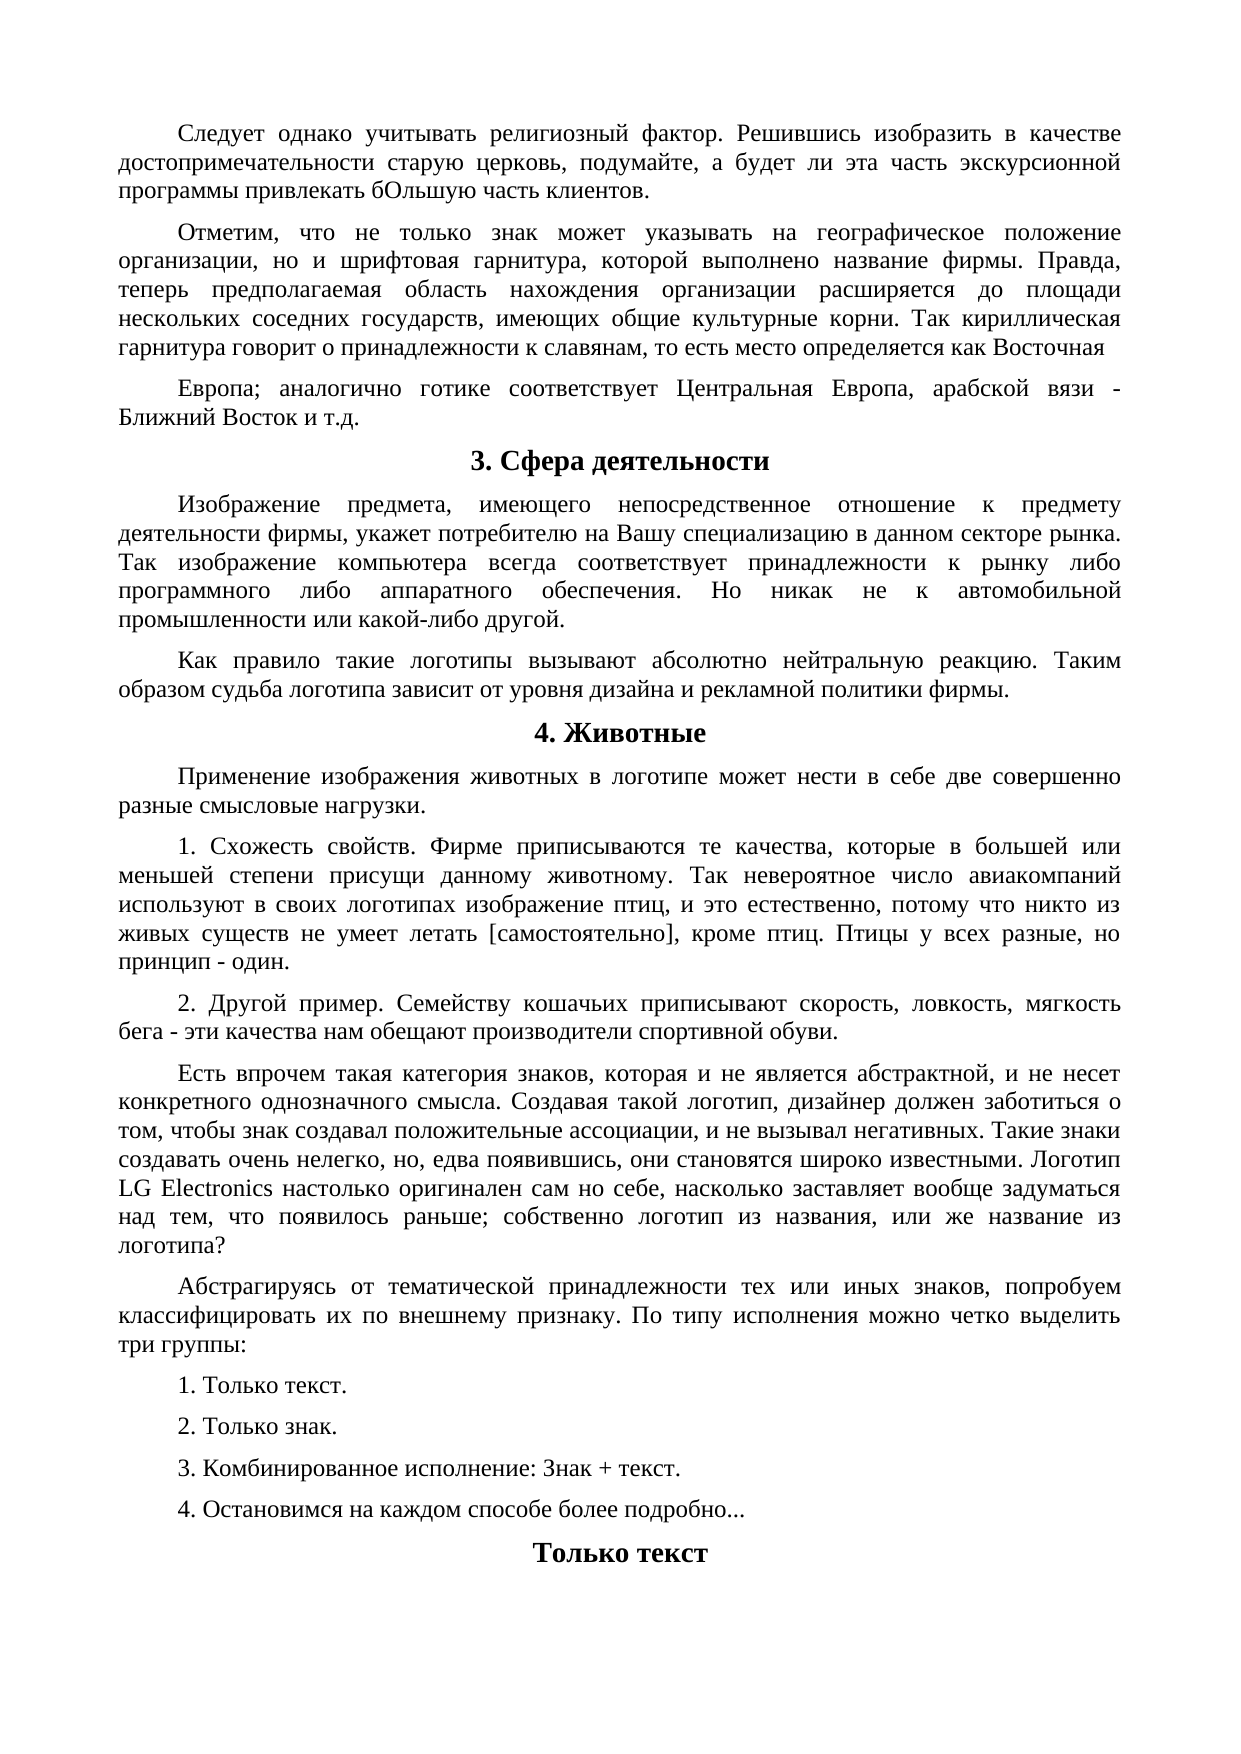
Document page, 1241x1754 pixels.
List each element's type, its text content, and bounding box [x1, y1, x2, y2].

text Есть впрочем такая категория знаков, которая и не является абстрактной, и не несет конкретного однозначного смысла. Создавая такой логотип, дизайнер должен заботиться о том, чтобы знак создавал положительные ассоциации, и не вызывал негативных. Такие знаки создавать очень нелегко, но, едва появившись, они становятся широко известными. Логотип LG Electronics настолько оригинален сам но себе, насколько заставляет вообще задуматься над тем, что появилось раньше; собственно логотип из названия, или же название из логотипа? [118, 1058, 1122, 1259]
text 2. Другой пример. Семейству кошачьих приписывают скорость, ловкость, мягкость бега - эти качества нам обещают производители спортивной обуви. [118, 988, 1122, 1045]
text Только текст [118, 1535, 1122, 1569]
text 4. Животные [118, 715, 1122, 749]
text 3. Сфера деятельности [118, 443, 1122, 477]
text 1. Схожесть свойств. Фирме приписываются те качества, которые в большей или меньшей степени присущи данному животному. Так невероятное число авиакомпаний используют в своих логотипах изображение птиц, и это естественно, потому что никто из живых существ не умеет летать [самостоятельно], кроме птиц. Птицы у всех разные, но принцип - один. [118, 831, 1122, 975]
text Отметим, что не только знак может указывать на географическое положение организации, но и шрифтовая гарнитура, которой выполнено название фирмы. Правда, теперь предполагаемая область нахождения организации расширяется до площади нескольких соседних государств, имеющих общие культурные корни. Так кириллическая гарнитура говорит о принадлежности к славянам, то есть место определяется как Восточная [118, 217, 1122, 361]
text 2. Только знак. [118, 1411, 1122, 1440]
text 4. Остановимся на каждом способе более подробно... [118, 1494, 1122, 1523]
text Абстрагируясь от тематической принадлежности тех или иных знаков, попробуем классифицировать их по внешнему признаку. По типу исполнения можно четко выделить три группы: [118, 1271, 1122, 1358]
text Применение изображения животных в логотипе может нести в себе две совершенно разные смысловые нагрузки. [118, 761, 1122, 819]
text Следует однако учитывать религиозный фактор. Решившись изобразить в качестве достопримечательности старую церковь, подумайте, а будет ли эта часть экскурсионной программы привлекать бОльшую часть клиентов. [118, 118, 1122, 204]
text Европа; аналогично готике соответствует Центральная Европа, арабской вязи - Ближний Восток и т.д. [118, 373, 1122, 431]
text Изображение предмета, имеющего непосредственное отношение к предмету деятельности фирмы, укажет потребителю на Вашу специализацию в данном секторе рынка. Так изображение компьютера всегда соответствует принадлежности к рынку либо программного либо аппаратного обеспечения. Но никак не к автомобильной промышленности или какой-либо другой. [118, 489, 1122, 633]
text Как правило такие логотипы вызывают абсолютно нейтральную реакцию. Таким образом судьба логотипа зависит от уровня дизайна и рекламной политики фирмы. [118, 645, 1122, 703]
text 1. Только текст. [118, 1370, 1122, 1399]
text 3. Комбинированное исполнение: Знак + текст. [118, 1453, 1122, 1481]
